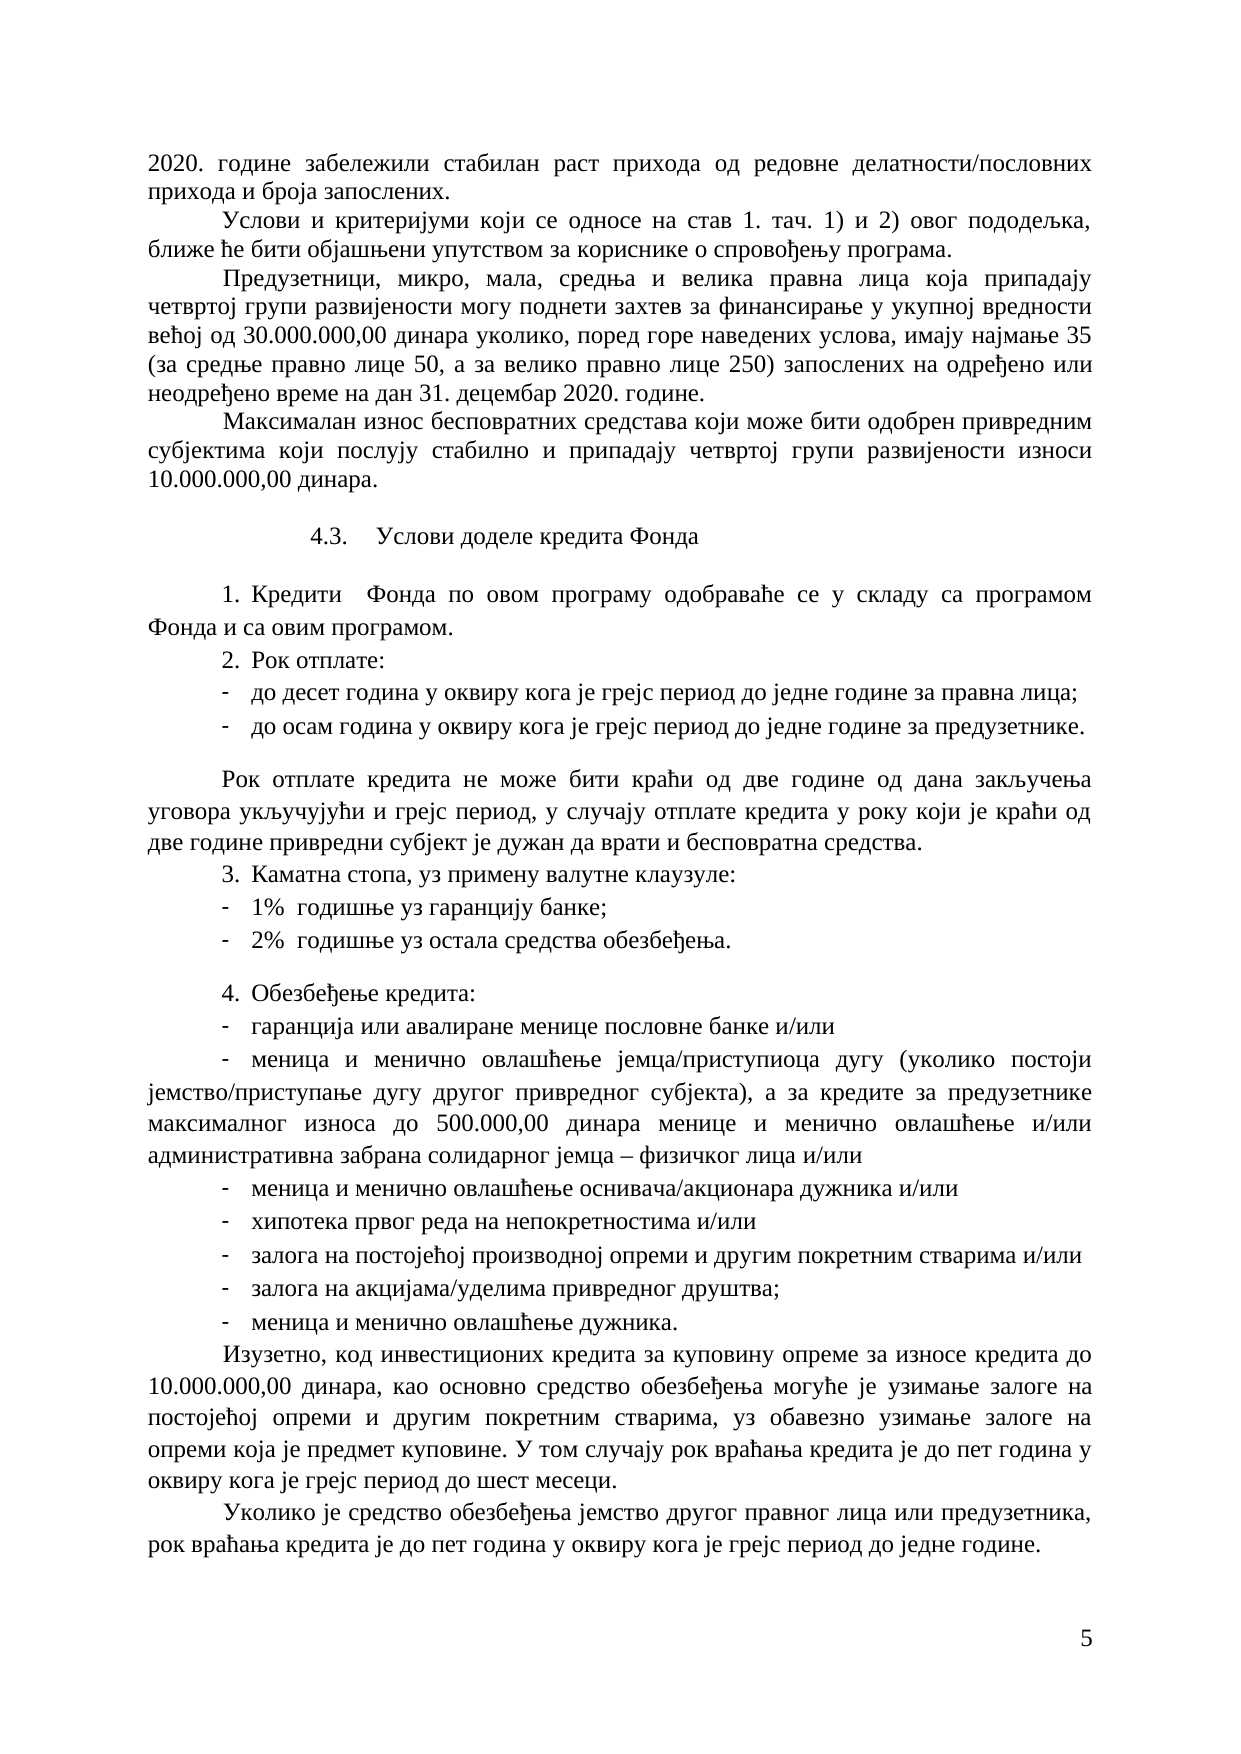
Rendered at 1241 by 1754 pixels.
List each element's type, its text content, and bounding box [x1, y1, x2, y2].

list хипотека првог реда на непокретностима и/или [148, 1205, 1093, 1236]
list Обезбеђење кредита: [221, 978, 1093, 1007]
list меница и менично овлашћење дужника. [148, 1306, 1093, 1336]
text Изузетно, код инвестиционих кредита за куповину опреме за износе кредита до 10.000.000,00 динара, као основно средство обезбеђења могуће је узимање залоге на постојећој опреми и другим покретним стварима, уз обавезно узимање залоге на опреми која је предмет куповине. У том случају рок враћања кредита је до пет година у оквиру кога је грејс период до шест месеци. [148, 1339, 1093, 1494]
list меница и менично овлашћење јемца/приступиоца дугу (уколико постоји јемство/приступање дугу другог привредног субјекта), а за кредите за предузетнике максималног износа до 500.000,00 динара менице и менично овлашћење и/или административна забрана солидарног јемца – физичког лица и/или [148, 1044, 1093, 1169]
list 2% годишње уз остала средства обезбеђења. [221, 924, 1093, 955]
text Рок отплате кредита не може бити краћи од две године од дана закључења уговора укључујући и грејс период, у случају отплате кредита у року који је краћи од две године привредни субјект је дужан да врати и бесповратна средства. [148, 764, 1093, 856]
list залога на постојећој производној опреми и другим покретним стварима и/или [148, 1239, 1093, 1269]
list Каматна стопа, уз примену валутне клаузуле: [221, 859, 1093, 888]
text Уколико је средство обезбеђења јемство другог правног лица или предузетника, рок враћања кредита је до пет година у оквиру кога је грејс период до једне године. [148, 1497, 1093, 1557]
list до десет година у оквиру кога је грејс период до једне године за правна лица; [221, 676, 1093, 707]
list гаранција или авалиране менице пословне банке и/или [221, 1010, 1093, 1041]
text Предузетници, микро, мала, средња и велика правна лица која припадају четвртој групи развијености могу поднети захтев за финансирање у укупној вредности већој од 30.000.000,00 динара уколико, поред горе наведених услова, имају најмање 35 (за средње правно лице 50, а за велико правно лице 250) запослених на одређено или неодређено време на дан 31. децембар 2020. године. [148, 263, 1093, 406]
list залога на акцијама/уделима привредног друштва; [148, 1272, 1093, 1303]
list до осам година у оквиру кога је грејс период до једне године за предузетнике. [221, 710, 1093, 741]
list Услови доделе кредита Фонда [310, 521, 1093, 550]
list Максималан износ бесповратних средстава који може бити одобрен привредним субјектима који послују стабилно и припадају четвртој групи развијености износи 10.000.000,00 динара. [148, 406, 1093, 493]
list меница и менично овлашћење оснивача/акционара дужника и/или [148, 1172, 1093, 1202]
list 1% годишње уз гаранцију банке; [221, 891, 1093, 921]
list Рок отплате: [221, 645, 1093, 674]
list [148, 148, 1093, 205]
list Кредити Фонда по овом програму одобраваће се у складу са програмом Фонда и са овим програмом. [148, 579, 1093, 641]
list Услови и критеријуми који се односе на став 1. тач. 1) и 2) овог пододељка, ближе ће бити објашњени упутством за кориснике о спровођењу програма. [148, 205, 1093, 263]
